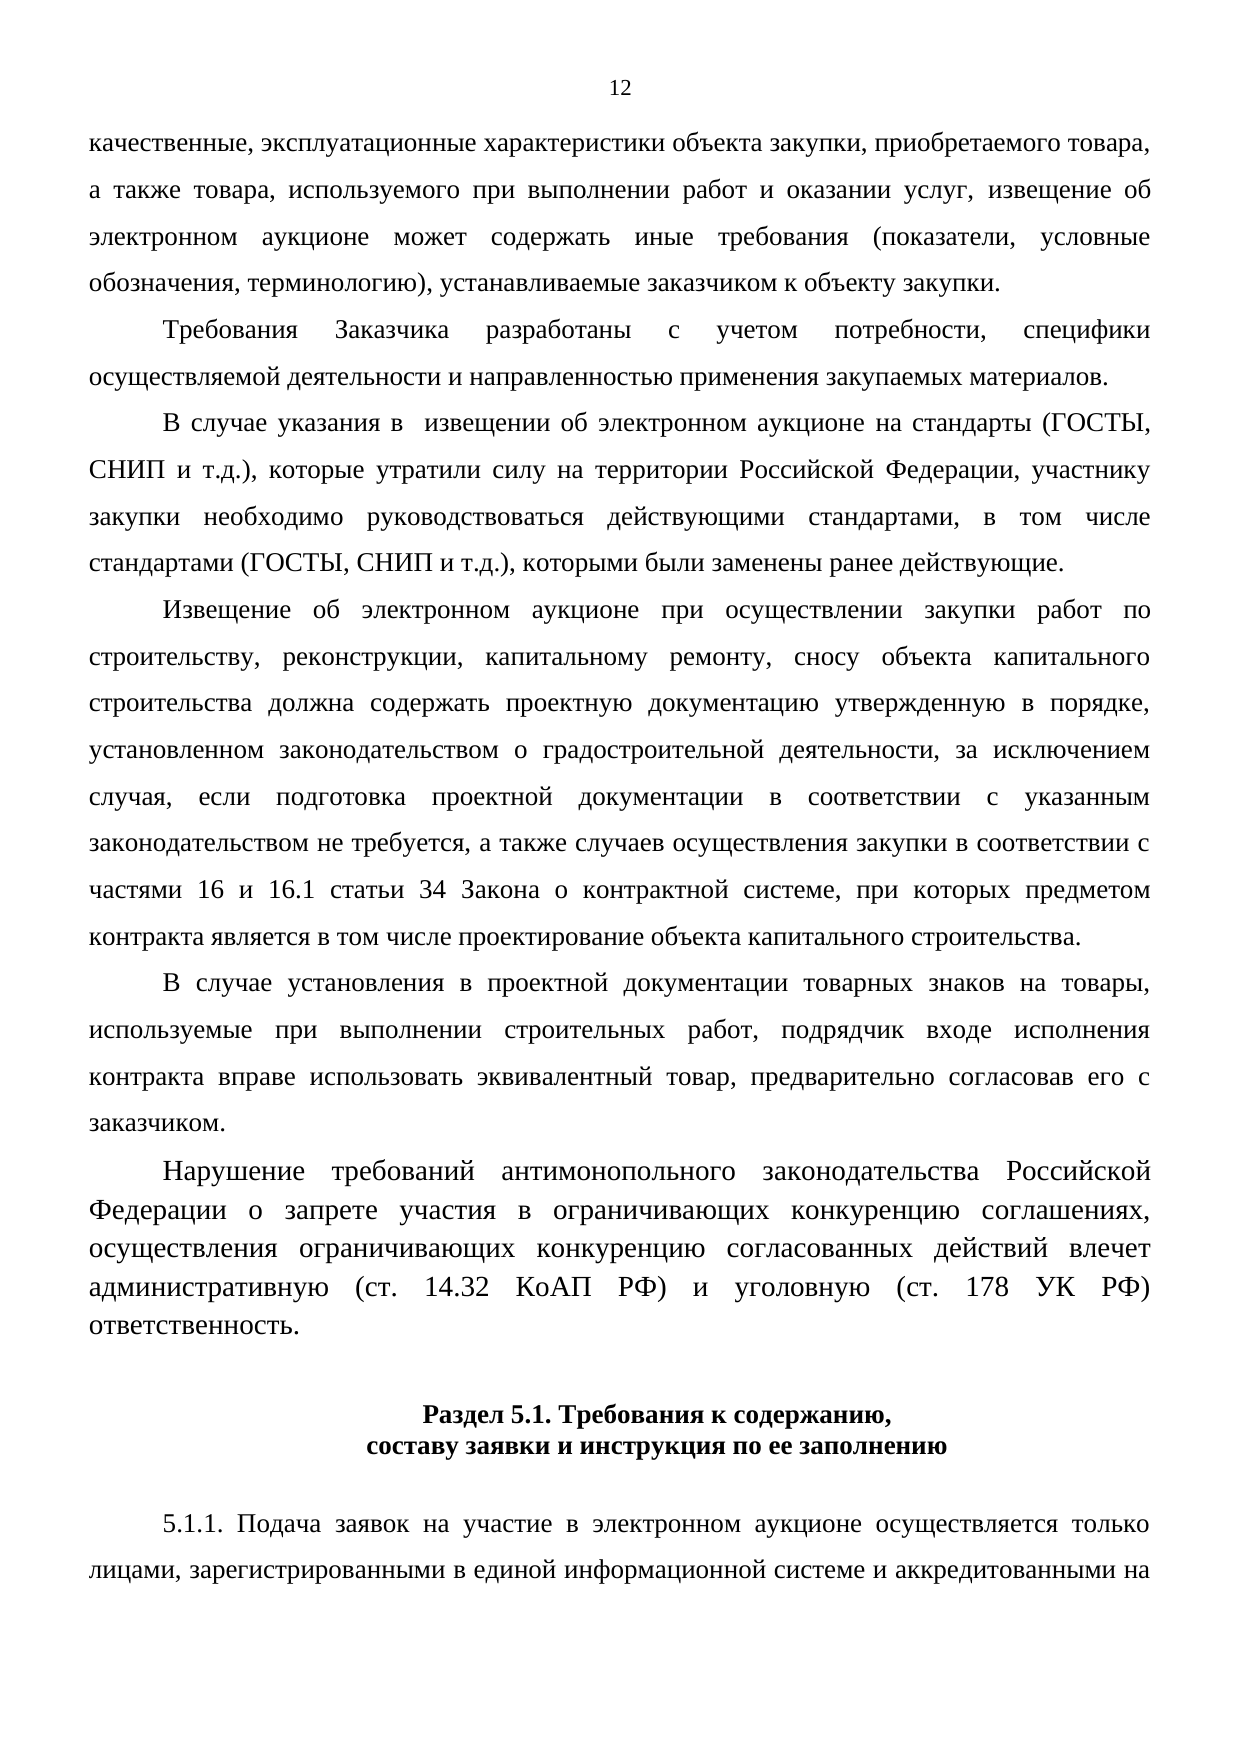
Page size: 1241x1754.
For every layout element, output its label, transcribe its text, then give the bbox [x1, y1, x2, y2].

text Извещение об электронном аукционе при осуществлении закупки работ по строительству, реконструкции, капитальному ремонту, сносу объекта капитального строительства должна содержать проектную документацию утвержденную в порядке, установленном законодательством о градостроительной деятельности, за исключением случая, если подготовка проектной документации в соответствии с указанным законодательством не требуется, а также случаев осуществления закупки в соответствии с частями 16 и 16.1 статьи 34 Закона о контрактной системе, при которых предметом контракта является в том числе проектирование объекта капитального строительства. [89, 593, 1152, 951]
text составу заявки и инструкция по ее заполнению [89, 1429, 1152, 1460]
text В случае указания в извещении об электронном аукционе на стандарты (ГОСТЫ, СНИП и т.д.), которые утратили силу на территории Российской Федерации, участнику закупки необходимо руководствоваться действующими стандартами, в том числе стандартами (ГОСТЫ, СНИП и т.д.), которыми были заменены ранее действующие. [89, 407, 1152, 578]
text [89, 1507, 1152, 1585]
text Требования Заказчика разработаны с учетом потребности, специфики осуществляемой деятельности и направленностью применения закупаемых материалов. [89, 313, 1152, 391]
text Нарушение требований антимонопольного законодательства Российской Федерации о запрете участия в ограничивающих конкуренцию соглашениях, осуществления ограничивающих конкуренцию согласованных действий влечет административную (ст. 14.32 КоАП РФ) и уголовную (ст. 178 УК РФ) ответственность. [89, 1153, 1152, 1341]
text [89, 127, 1152, 298]
text В случае установления в проектной документации товарных знаков на товары, используемые при выполнении строительных работ, подрядчик входе исполнения контракта вправе использовать эквивалентный товар, предварительно согласовав его с заказчиком. [89, 967, 1152, 1138]
text Раздел 5.1. Требования к содержанию, [89, 1398, 1152, 1429]
